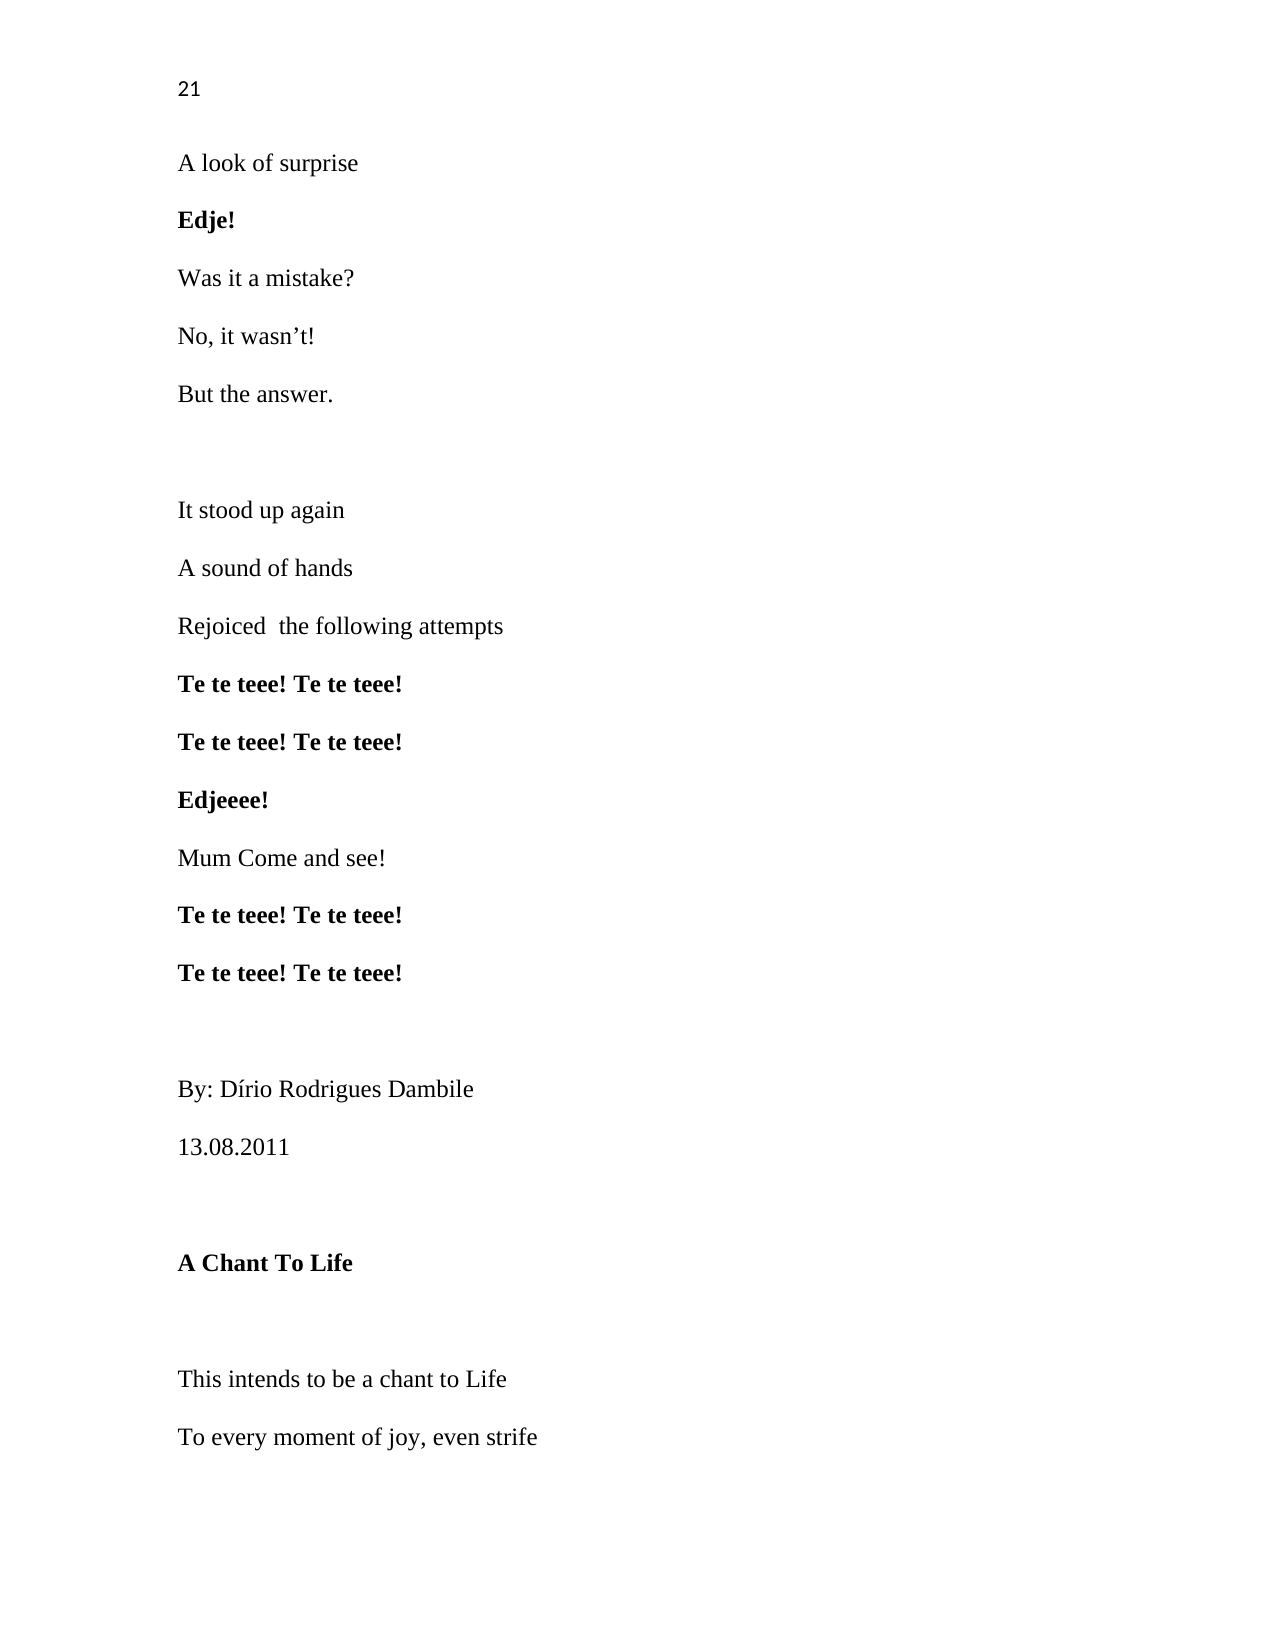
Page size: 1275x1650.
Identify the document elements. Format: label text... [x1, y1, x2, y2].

text 13.08.2011 [177, 1132, 1098, 1161]
text A sound of hands [177, 553, 1098, 582]
text Te te teee! Te te teee! [177, 901, 1098, 929]
text No, it wasn’t! [177, 321, 1098, 350]
text Te te teee! Te te teee! [177, 958, 1098, 987]
text It stood up again [177, 495, 1098, 524]
text But the answer. [177, 379, 1098, 408]
text To every moment of joy, even strife [177, 1422, 1098, 1451]
text This intends to be a chant to Life [177, 1364, 1098, 1393]
text Rejoiced the following attempts [177, 611, 1098, 640]
text By: Dírio Rodrigues Dambile [177, 1074, 1098, 1103]
text Te te teee! Te te teee! [177, 669, 1098, 698]
text Was it a mistake? [177, 263, 1098, 292]
text Edjeeee! [177, 785, 1098, 813]
text A Chant To Life [177, 1248, 1098, 1277]
text A look of surprise [177, 148, 1098, 176]
text Mum Come and see! [177, 843, 1098, 871]
text Te te teee! Te te teee! [177, 727, 1098, 756]
text Edje! [177, 206, 1098, 234]
